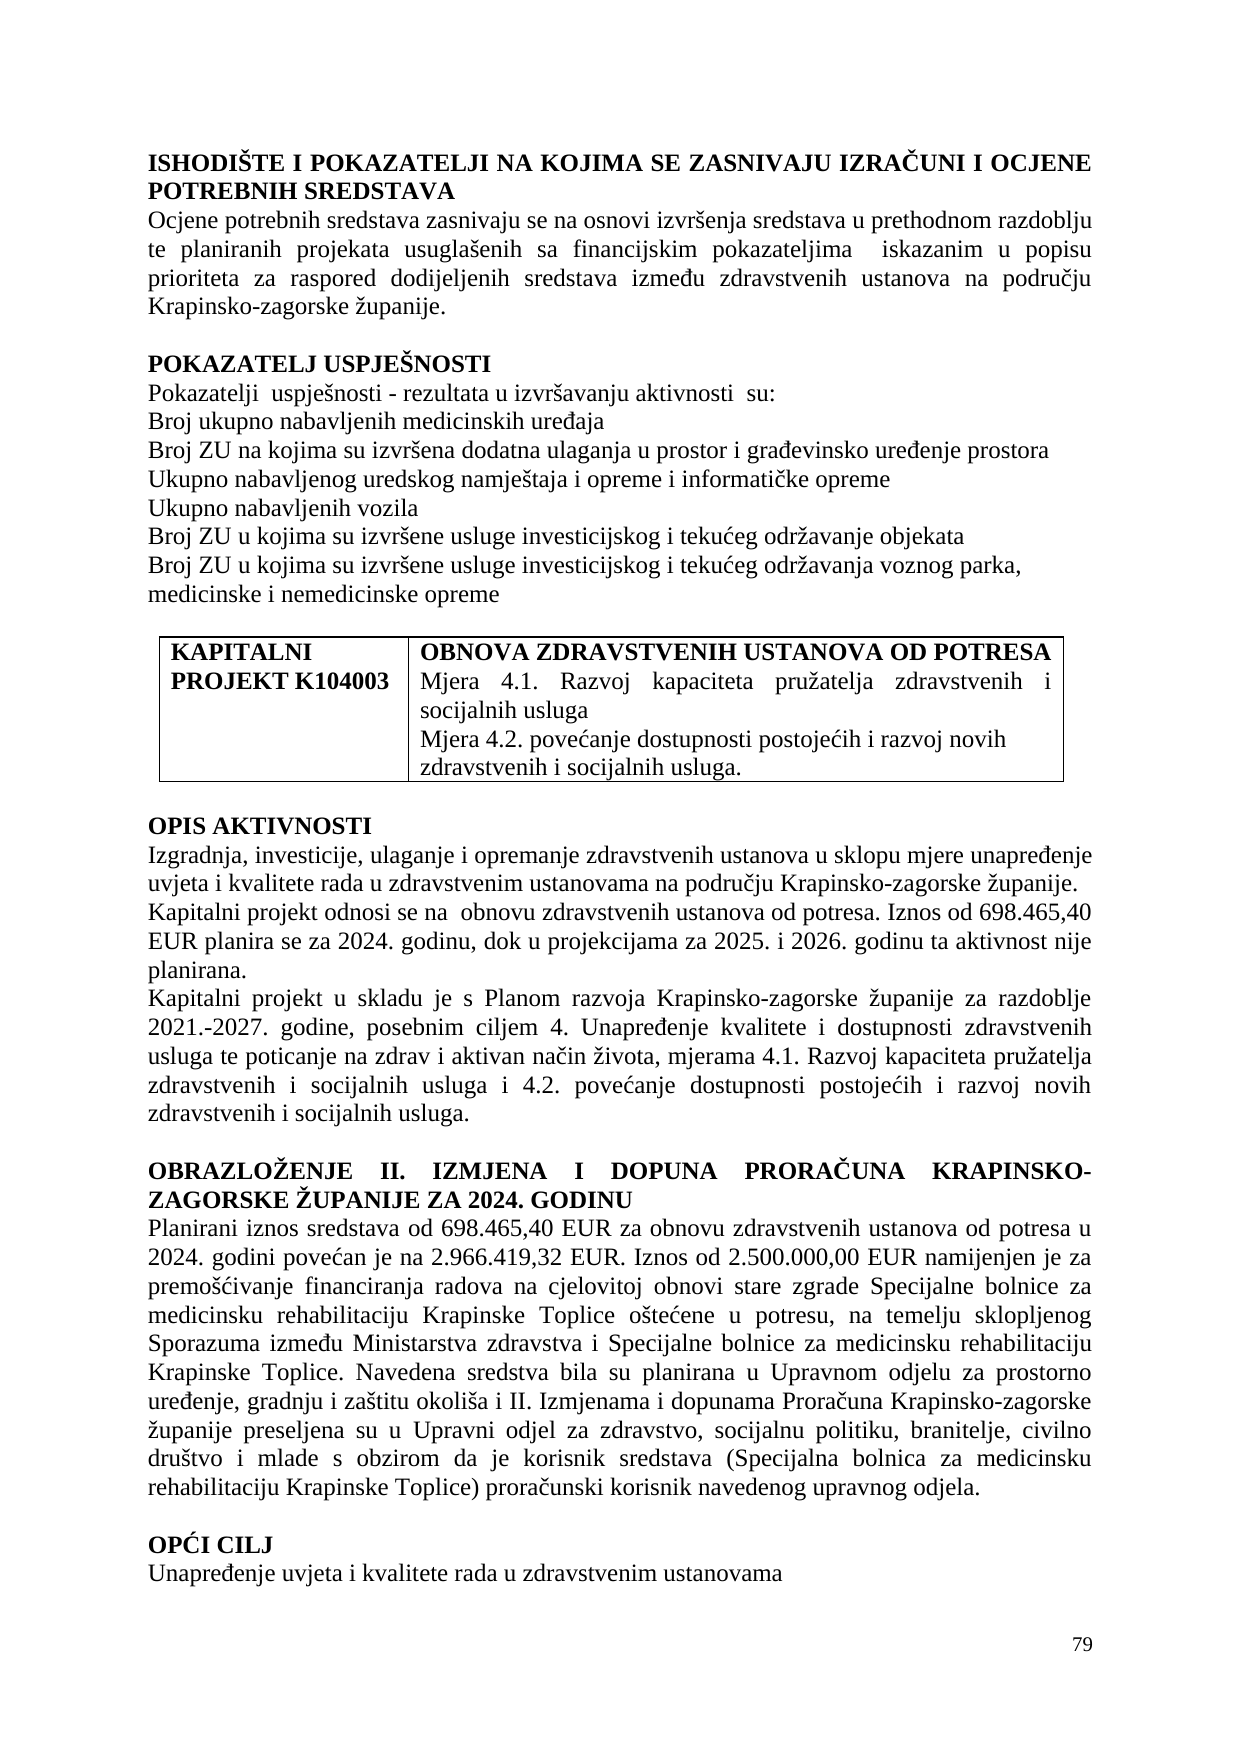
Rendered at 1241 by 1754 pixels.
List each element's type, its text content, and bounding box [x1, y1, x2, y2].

text OBRAZLOŽENJE II. IZMJENA I DOPUNA PRORAČUNA KRAPINSKO-ZAGORSKE ŽUPANIJE ZA 2024. GODINU [148, 1156, 1093, 1213]
text Ukupno nabavljenog uredskog namještaja i opreme i informatičke opreme [148, 464, 1093, 493]
text Ukupno nabavljenih vozila [148, 493, 1093, 521]
text Kapitalni projekt odnosi se na obnovu zdravstvenih ustanova od potresa. Iznos od 698.465,40 EUR planira se za 2024. godinu, dok u projekcijama za 2025. i 2026. godinu ta aktivnost nije planirana. [148, 897, 1093, 983]
text Pokazatelji uspješnosti - rezultata u izvršavanju aktivnosti su: [148, 378, 1093, 406]
text Kapitalni projekt u skladu je s Planom razvoja Krapinsko-zagorske županije za razdoblje 2021.-2027. godine, posebnim ciljem 4. Unapređenje kvalitete i dostupnosti zdravstvenih usluga te poticanje na zdrav i aktivan način života, mjerama 4.1. Razvoj kapaciteta pružatelja zdravstvenih i socijalnih usluga i 4.2. povećanje dostupnosti postojećih i razvoj novih zdravstvenih i socijalnih usluga. [148, 983, 1093, 1127]
text Broj ZU u kojima su izvršene usluge investicijskog i tekućeg održavanje objekata [148, 521, 1093, 550]
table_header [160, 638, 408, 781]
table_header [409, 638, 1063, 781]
text Izgradnja, investicije, ulaganje i opremanje zdravstvenih ustanova u sklopu mjere unapređenje uvjeta i kvalitete rada u zdravstvenim ustanovama na području Krapinsko-zagorske županije. [148, 840, 1093, 897]
text Broj ZU na kojima su izvršena dodatna ulaganja u prostor i građevinsko uređenje prostora [148, 435, 1093, 464]
text Broj ZU u kojima su izvršene usluge investicijskog i tekućeg održavanja voznog parka, medicinske i nemedicinske opreme [148, 550, 1093, 608]
text Planirani iznos sredstava od 698.465,40 EUR za obnovu zdravstvenih ustanova od potresa u 2024. godini povećan je na 2.966.419,32 EUR. Iznos od 2.500.000,00 EUR namijenjen je za premošćivanje financiranja radova na cjelovitoj obnovi stare zgrade Specijalne bolnice za medicinsku rehabilitaciju Krapinske Toplice oštećene u potresu, na temelju sklopljenog Sporazuma između Ministarstva zdravstva i Specijalne bolnice za medicinsku rehabilitaciju Krapinske Toplice. Navedena sredstva bila su planirana u Upravnom odjelu za prostorno uređenje, gradnju i zaštitu okoliša i II. Izmjenama i dopunama Proračuna Krapinsko-zagorske županije preseljena su u Upravni odjel za zdravstvo, socijalnu politiku, branitelje, civilno društvo i mlade s obzirom da je korisnik sredstava (Specijalna bolnica za medicinsku rehabilitaciju Krapinske Toplice) proračunski korisnik navedenog upravnog odjela. [148, 1213, 1093, 1501]
text POKAZATELJ USPJEŠNOSTI [148, 349, 1093, 378]
text ISHODIŠTE I POKAZATELJI NA KOJIMA SE ZASNIVAJU IZRAČUNI I OCJENE POTREBNIH SREDSTAVA [148, 148, 1093, 205]
text Ocjene potrebnih sredstava zasnivaju se na osnovi izvršenja sredstava u prethodnom razdoblju te planiranih projekata usuglašenih sa financijskim pokazateljima iskazanim u popisu prioriteta za raspored dodijeljenih sredstava između zdravstvenih ustanova na području Krapinsko-zagorske županije. [148, 205, 1093, 320]
text Broj ukupno nabavljenih medicinskih uređaja [148, 406, 1093, 435]
text Unapređenje uvjeta i kvalitete rada u zdravstvenim ustanovama [148, 1558, 1093, 1587]
text OPĆI CILJ [148, 1530, 1093, 1558]
text OPIS AKTIVNOSTI [148, 811, 1093, 840]
